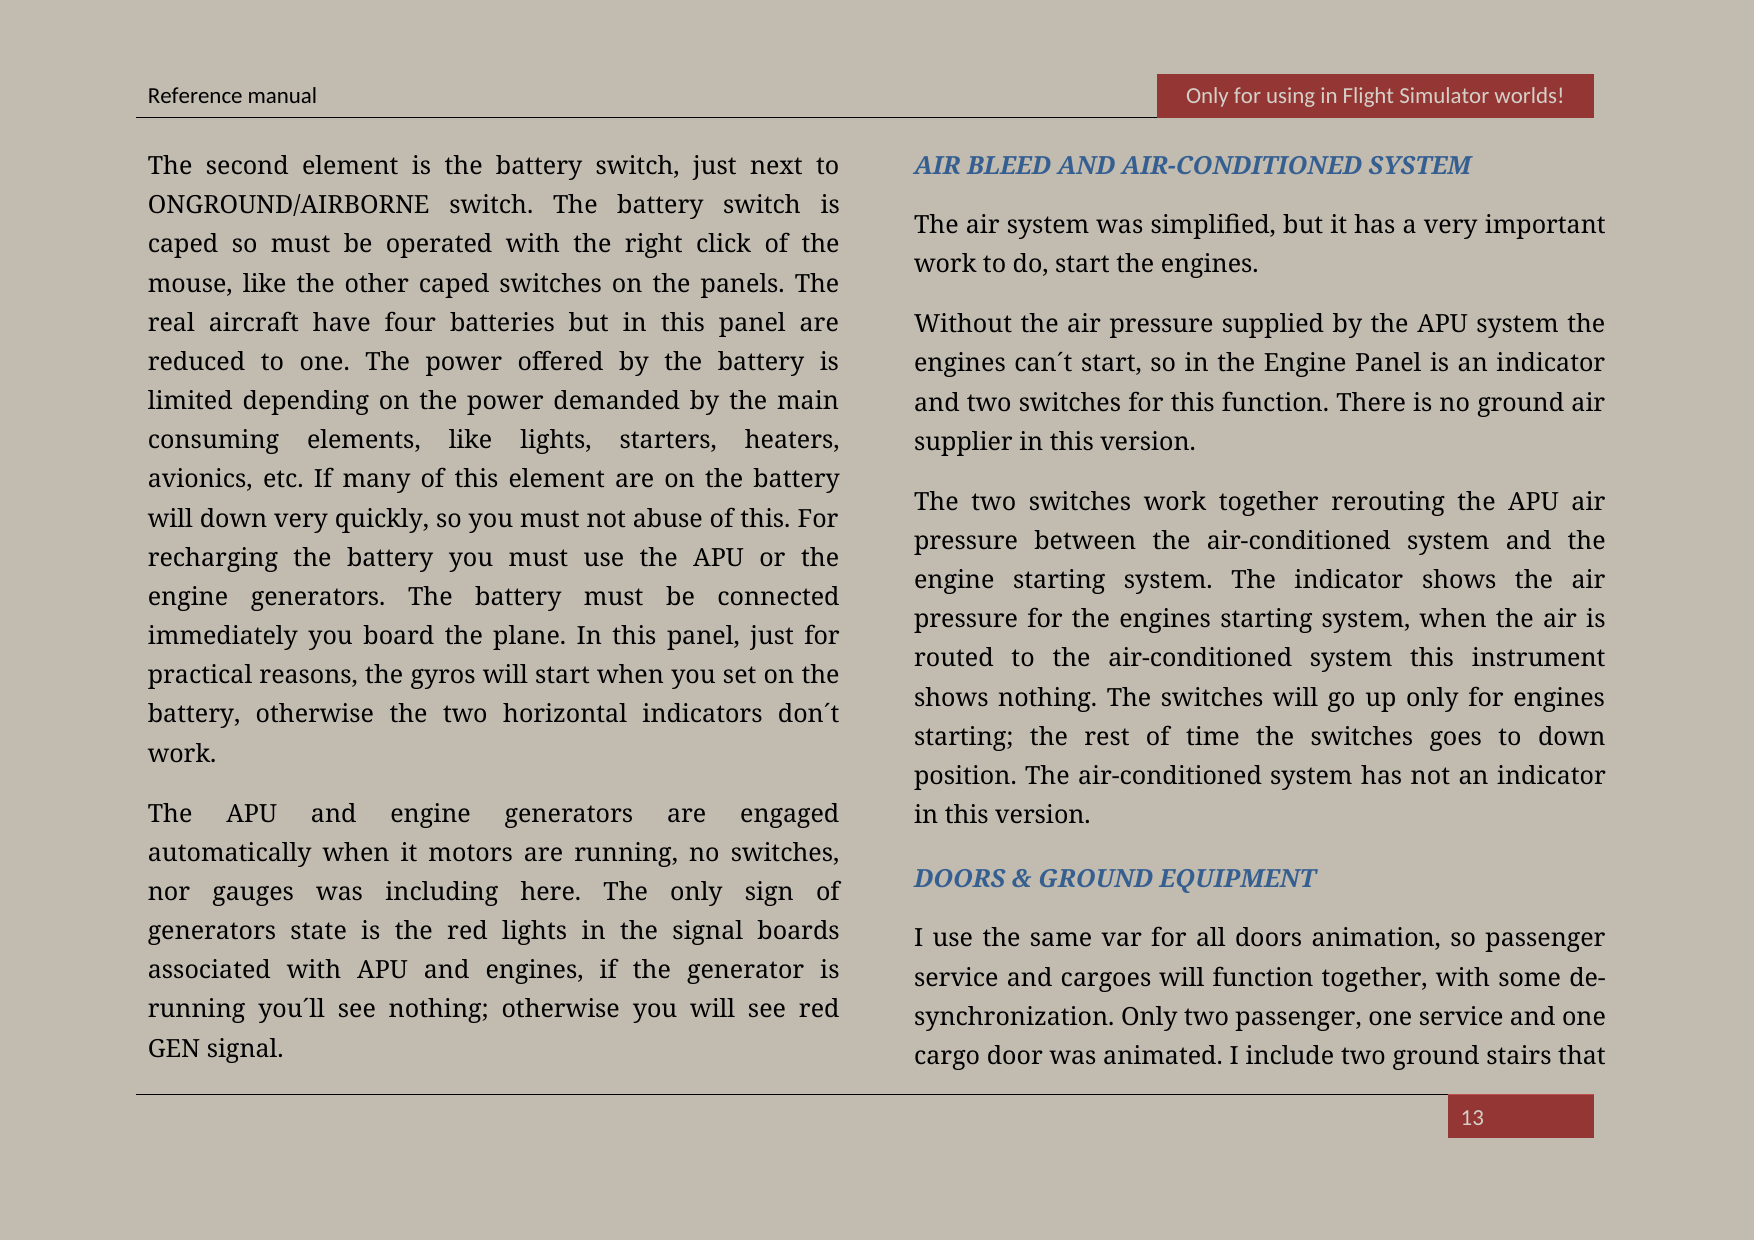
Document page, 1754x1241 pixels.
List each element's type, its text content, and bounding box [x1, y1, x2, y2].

text The two switches work together rerouting the APU air pressure between the air-conditioned system and the engine starting system. The indicator shows the air pressure for the engines starting system, when the air is routed to the air-conditioned system this instrument shows nothing. The switches will go up only for engines starting; the rest of time the switches goes to down position. The air-conditioned system has not an indicator in this version. [914, 483, 1606, 831]
text The second element is the battery switch, just next to ONGROUND/AIRBORNE switch. The battery switch is caped so must be operated with the right click of the mouse, like the other caped switches on the panels. The real aircraft have four batteries but in this panel are reduced to one. The power offered by the battery is limited depending on the power demanded by the main consuming elements, like lights, starters, heaters, avionics, etc. If many of this element are on the battery will down very quickly, so you must not abuse of this. For recharging the battery you must use the APU or the engine generators. The battery must be connected immediately you board the plane. In this panel, just for practical reasons, the gyros will start when you set on the battery, otherwise the two horizontal indicators don´t work. [148, 148, 840, 769]
text Without the air pressure supplied by the APU system the engines can´t start, so in the Engine Panel is an indicator and two switches for this function. There is no ground air supplier in this version. [914, 306, 1606, 457]
subtitle DOORS & GROUND EQUIPMENT [914, 861, 1606, 895]
text The APU and engine generators are engaged automatically when it motors are running, no switches, nor gauges was including here. The only sign of generators state is the red lights in the signal boards associated with APU and engines, if the generator is running you´ll see nothing; otherwise you will see red GEN signal. [148, 795, 840, 1064]
text The air system was simplified, but it has a very important work to do, start the engines. [914, 207, 1606, 280]
subtitle AIR BLEED AND AIR-CONDITIONED SYSTEM [914, 148, 1606, 182]
